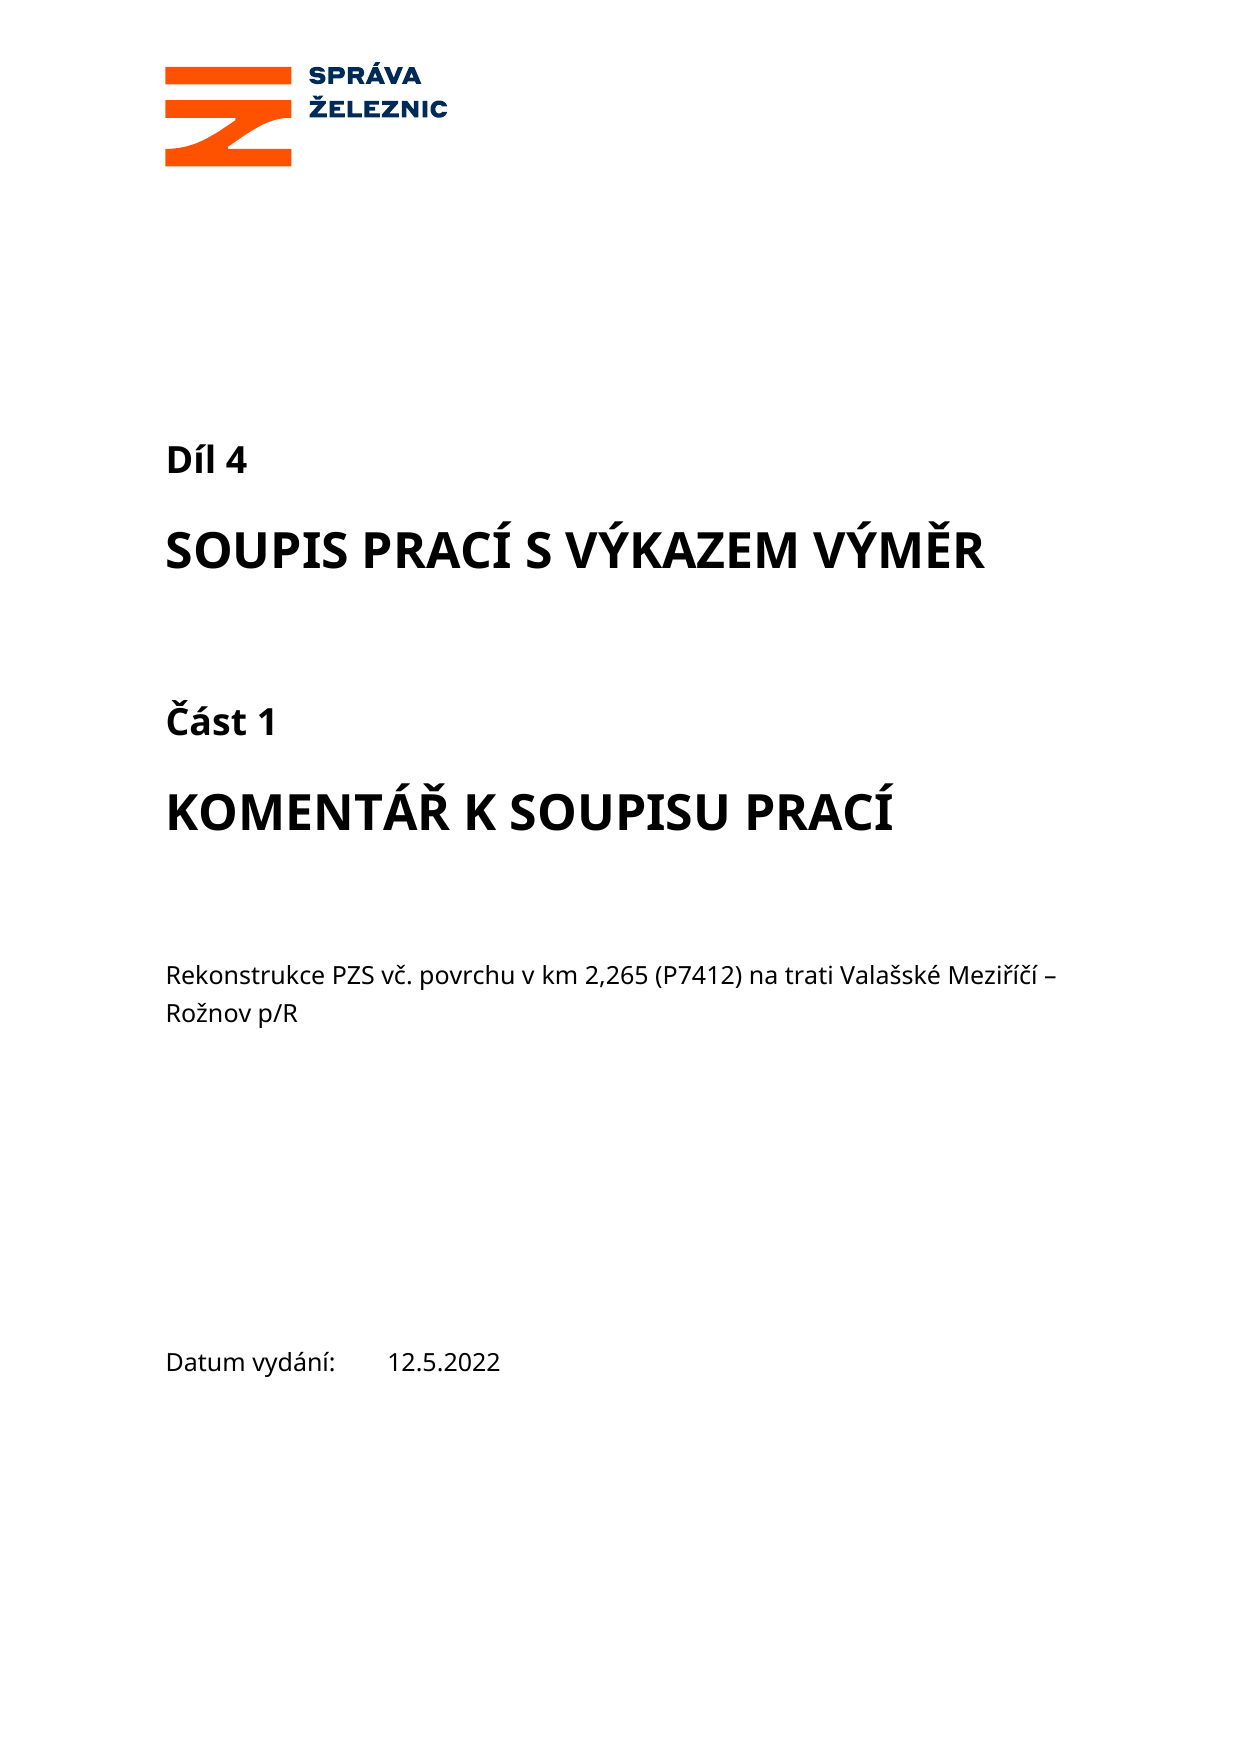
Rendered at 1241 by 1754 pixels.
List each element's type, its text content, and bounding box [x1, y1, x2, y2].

text KOMENTÁŘ K SOUPISU PRACÍ [165, 777, 1122, 845]
text SOUPIS PRACÍ S VÝKAZEM VÝMĚR [165, 514, 1122, 583]
text Datum vydání: 12.5.2022 [165, 1345, 1122, 1379]
text Díl 4 [165, 433, 1122, 484]
text Část 1 [165, 696, 1122, 747]
